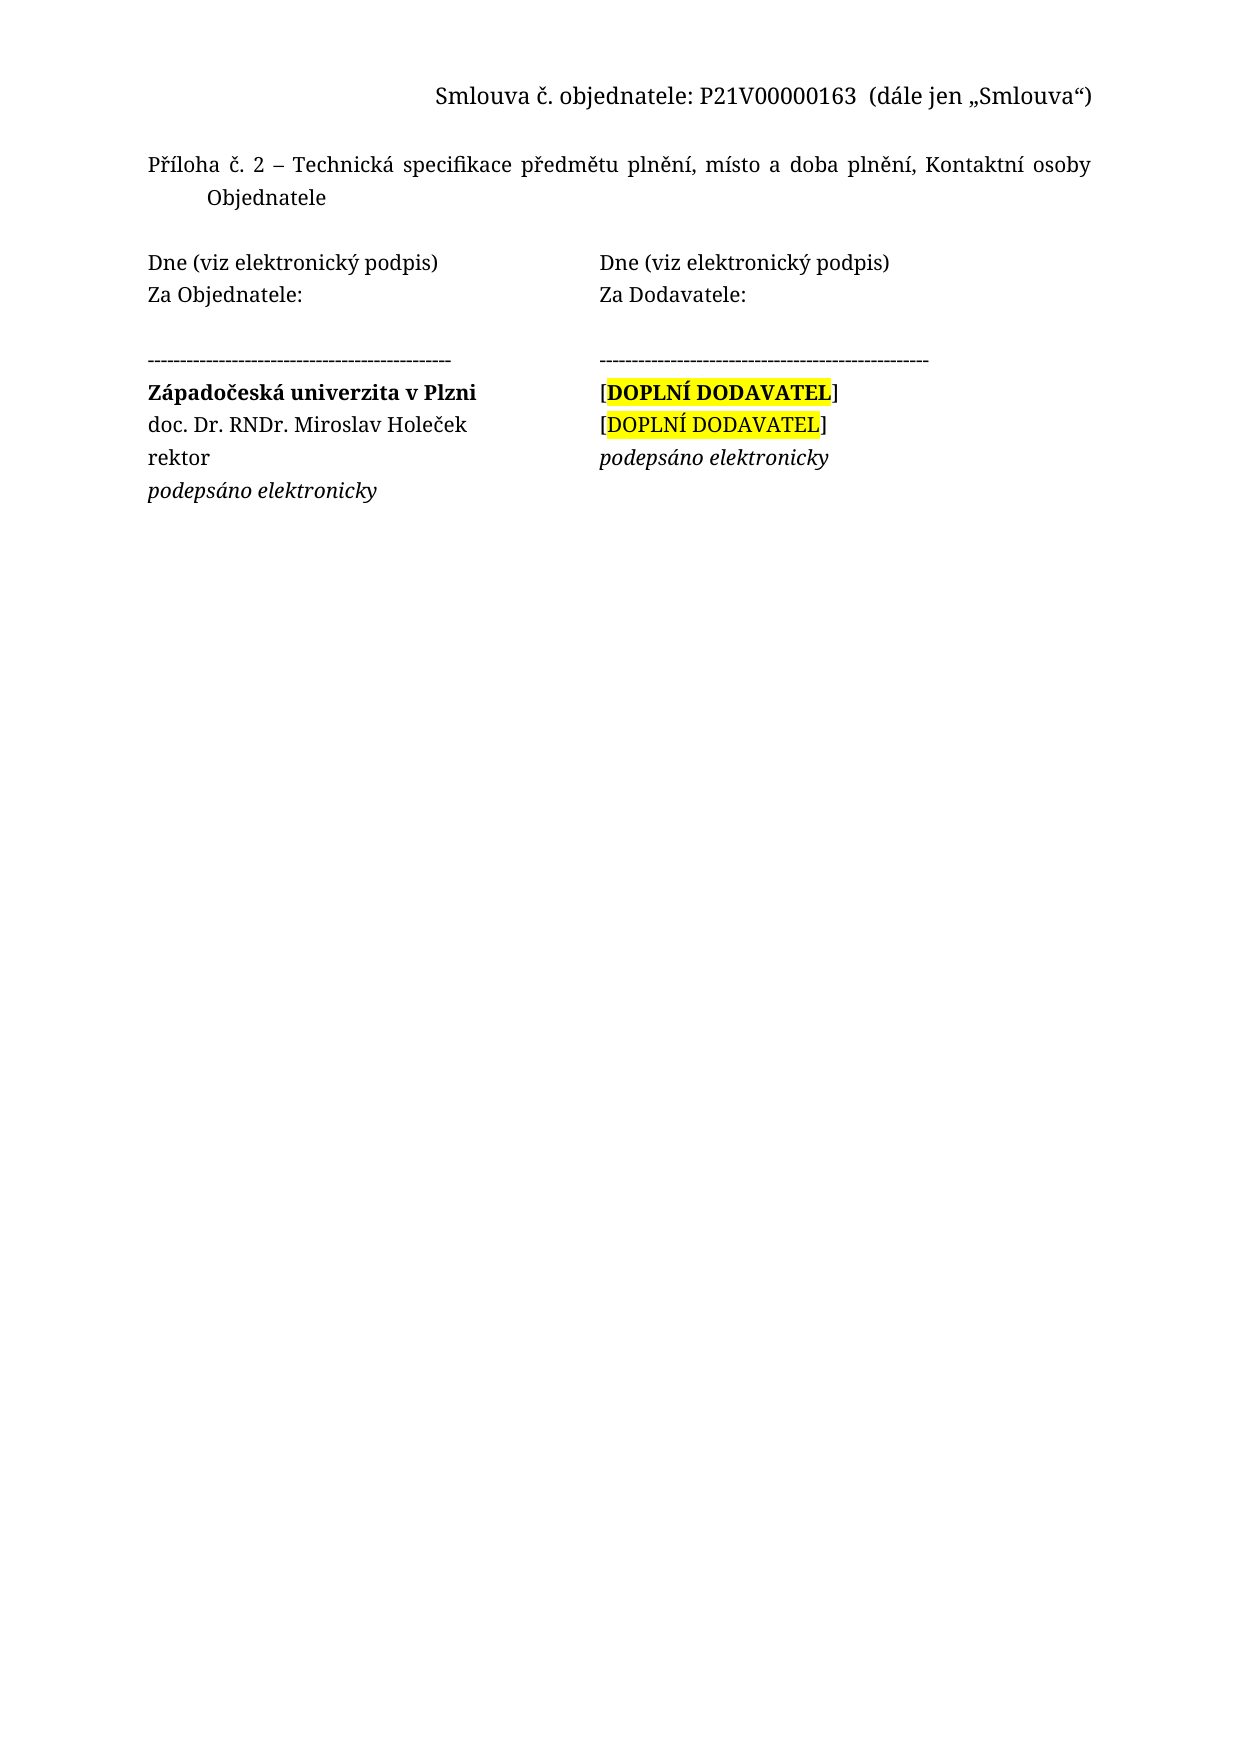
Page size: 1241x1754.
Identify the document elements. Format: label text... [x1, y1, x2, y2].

table_header Dne (viz elektronický podpis) Za Objednatele: ----------------------------------------------- Západočeská univerzita v Plzni doc. Dr. RNDr. Miroslav Holeček rektor podepsáno elektronicky [136, 248, 588, 508]
table_header Dne (viz elektronický podpis) Za Dodavatele: --------------------------------------------------- [DOPLNÍ DODAVATEL] [DOPLNÍ DODAVATEL] podepsáno elektronicky [588, 248, 1040, 508]
text Příloha č. 2 – Technická specifikace předmětu plnění, místo a doba plnění, Kontaktní osoby Objednatele [148, 150, 1093, 211]
